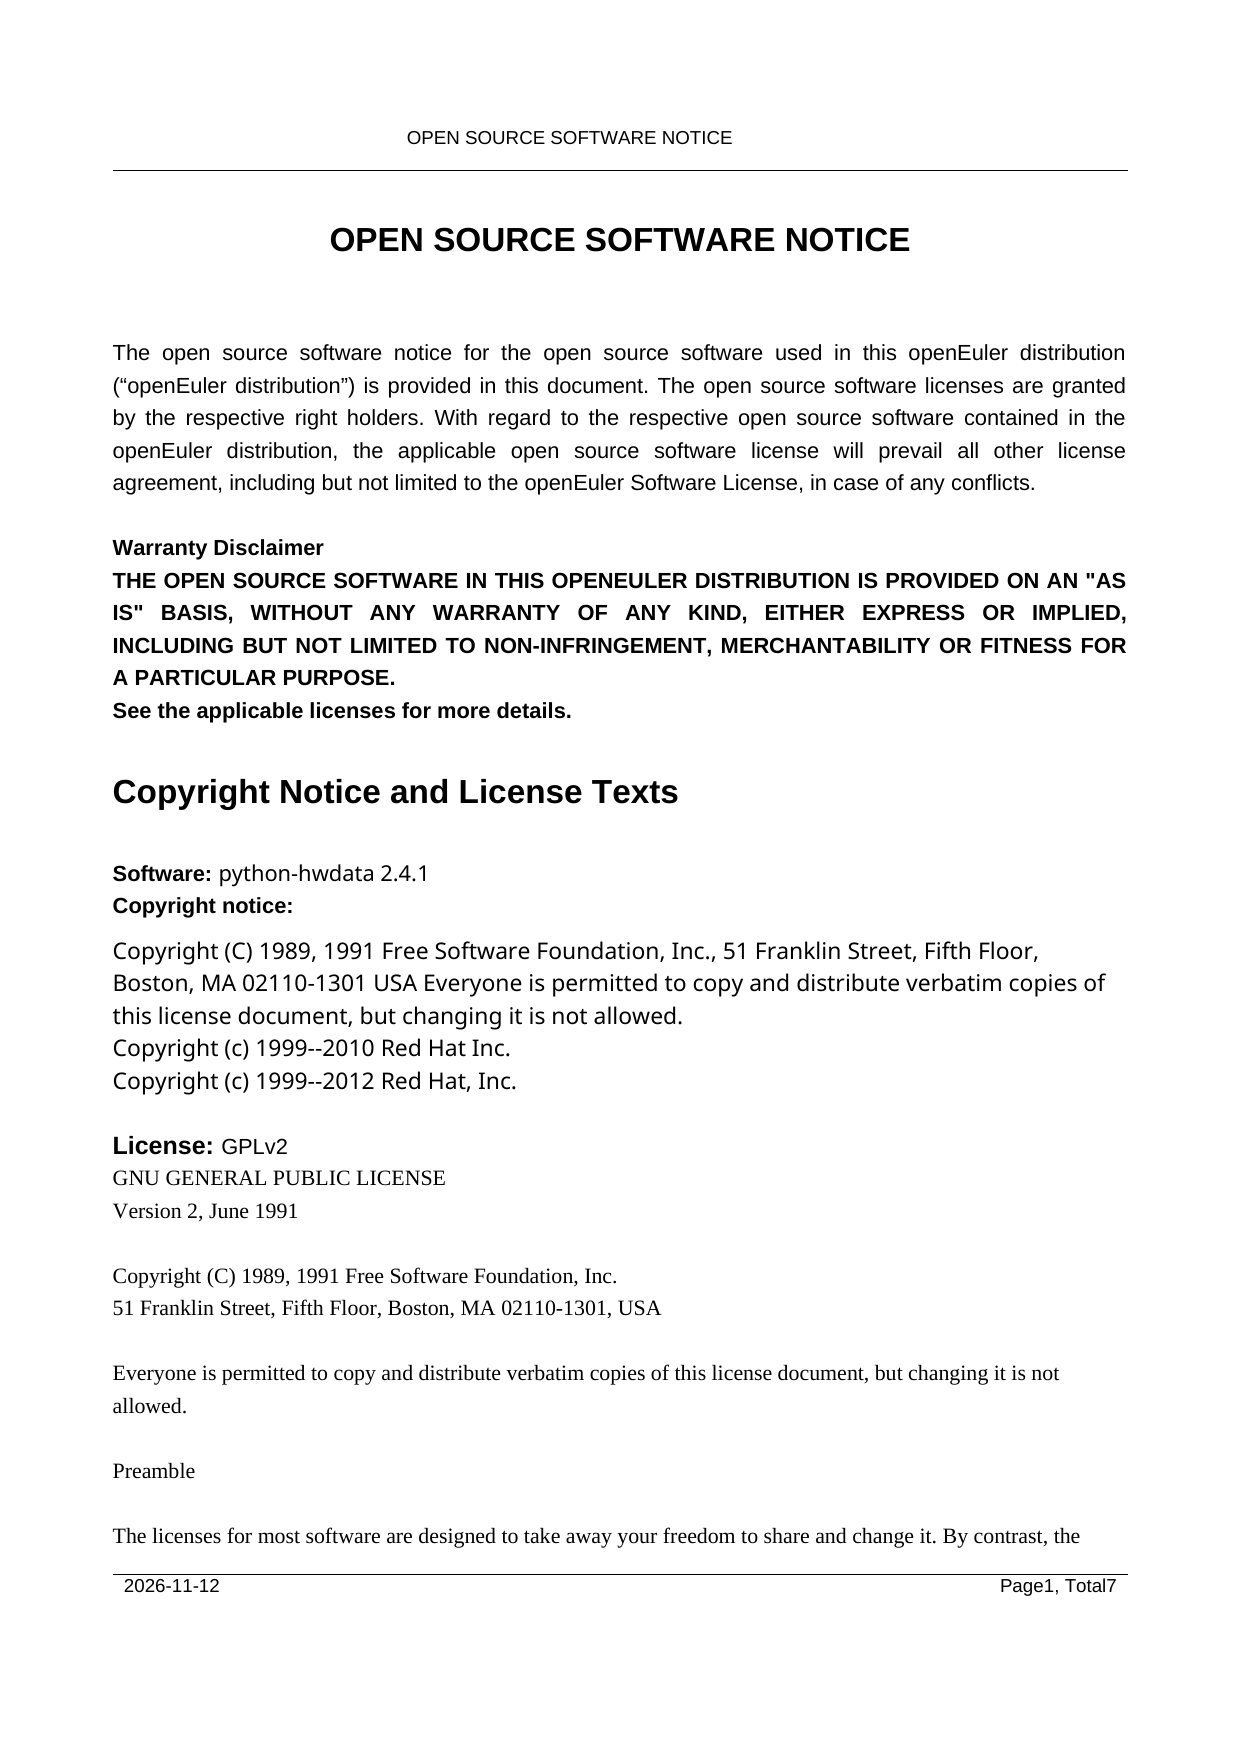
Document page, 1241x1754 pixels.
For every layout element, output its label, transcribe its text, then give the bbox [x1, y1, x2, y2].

text Copyright (C) 1989, 1991 Free Software Foundation, Inc., 51 Franklin Street, Fifth Floor, Boston, MA 02110-1301 USA Everyone is permitted to copy and distribute verbatim copies of this license document, but changing it is not allowed. Copyright (c) 1999--2010 Red Hat Inc. Copyright (c) 1999--2012 Red Hat, Inc. [112, 934, 1128, 1129]
text THE OPEN SOURCE SOFTWARE IN THIS OPENEULER DISTRIBUTION IS PROVIDED ON AN "AS IS" BASIS, WITHOUT ANY WARRANTY OF ANY KIND, EITHER EXPRESS OR IMPLIED, INCLUDING BUT NOT LIMITED TO NON-INFRINGEMENT, MERCHANTABILITY OR FITNESS FOR A PARTICULAR PURPOSE. See the applicable licenses for more details. [112, 564, 1128, 726]
text Copyright notice: [112, 889, 1128, 921]
title Software: python-hwdata 2.4.1 [112, 856, 1128, 889]
text Copyright Notice and License Texts [112, 759, 1128, 824]
text Warranty Disclaimer [112, 531, 1128, 564]
text License: GPLv2 [112, 1129, 1128, 1161]
text The open source software notice for the open source software used in this openEuler distribution (“openEuler distribution”) is provided in this document. The open source software licenses are granted by the respective right holders. With regard to the respective open source software contained in the openEuler distribution, the applicable open source software license will prevail all other license agreement, including but not limited to the openEuler Software License, in case of any conflicts. [112, 336, 1128, 499]
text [112, 1161, 1128, 1551]
text OPEN SOURCE SOFTWARE NOTICE [112, 206, 1128, 271]
